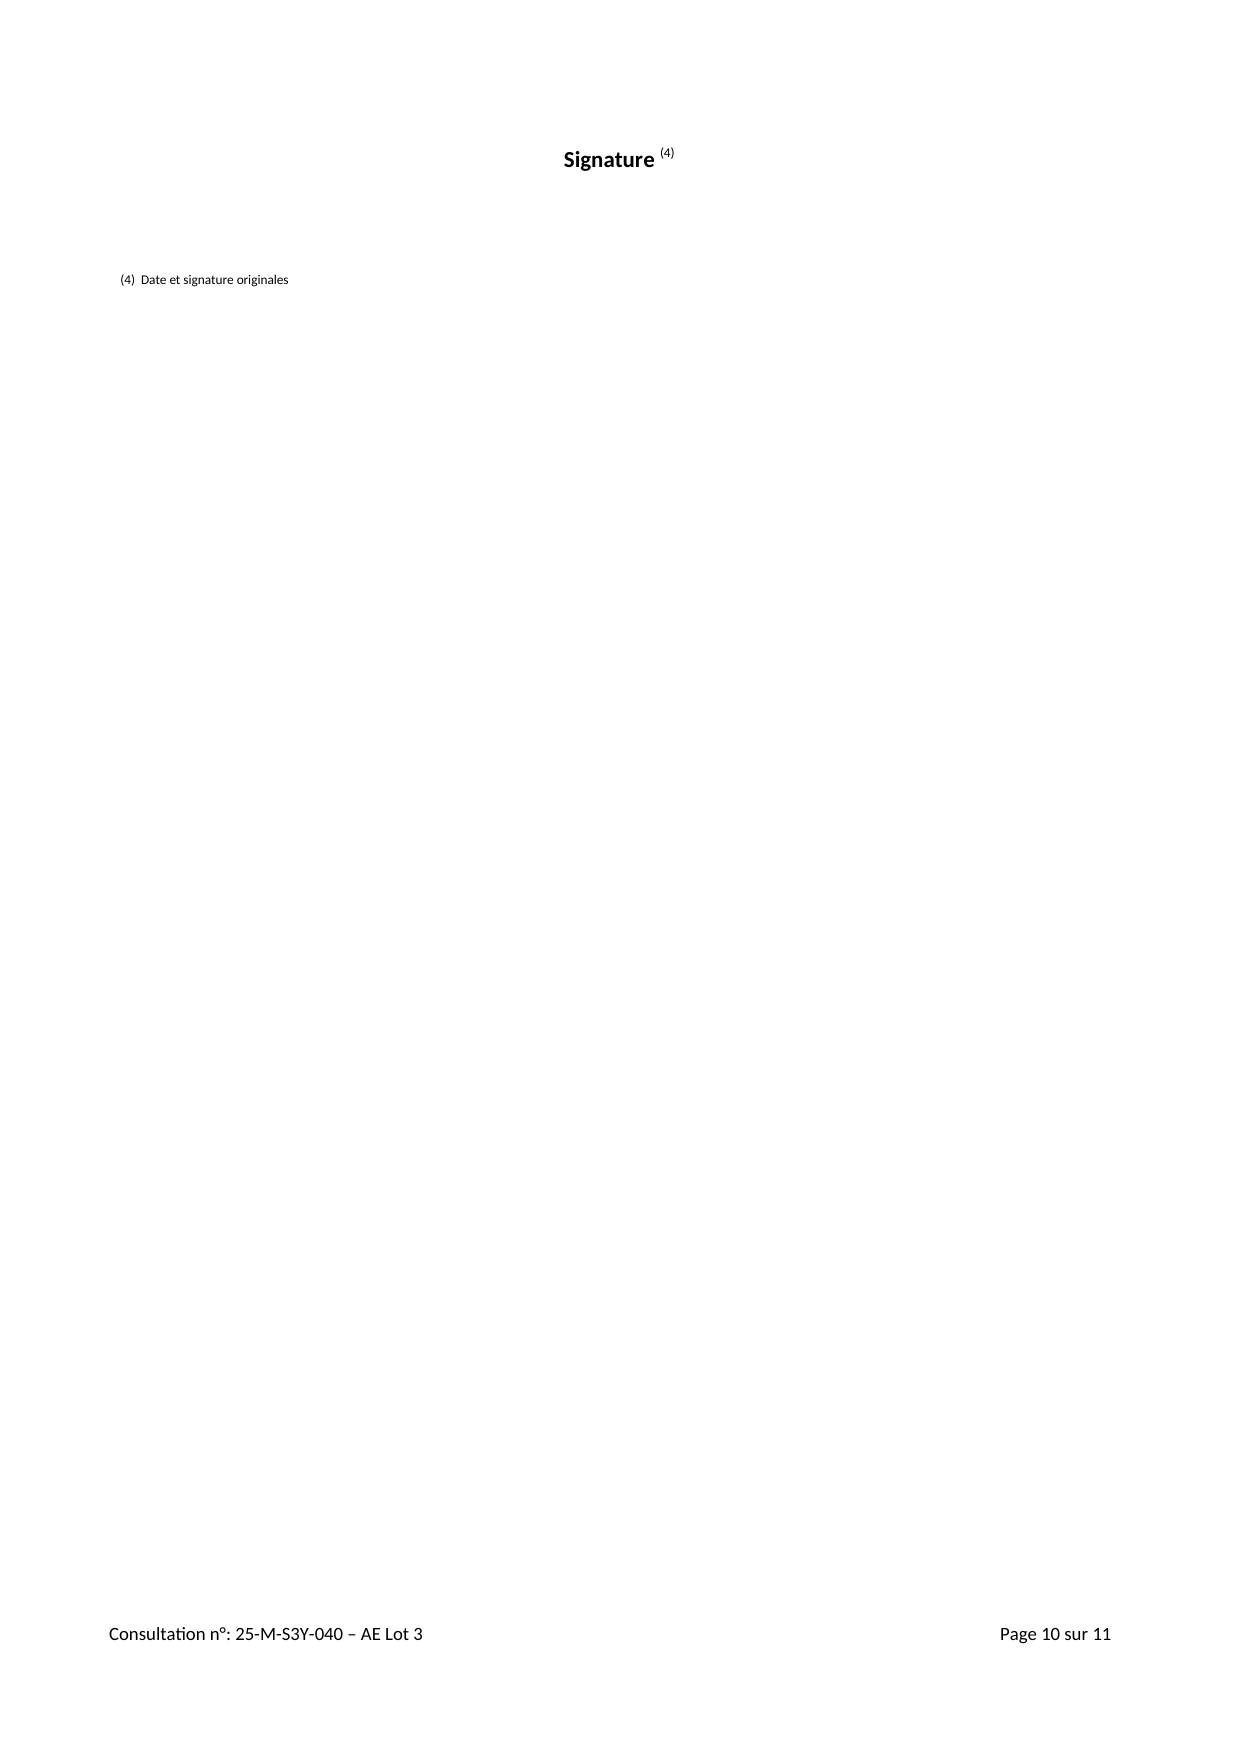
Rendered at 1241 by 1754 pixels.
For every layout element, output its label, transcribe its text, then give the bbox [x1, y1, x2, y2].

text Signature (4) [120, 147, 1118, 172]
text (4) Date et signature originales [120, 274, 1118, 299]
